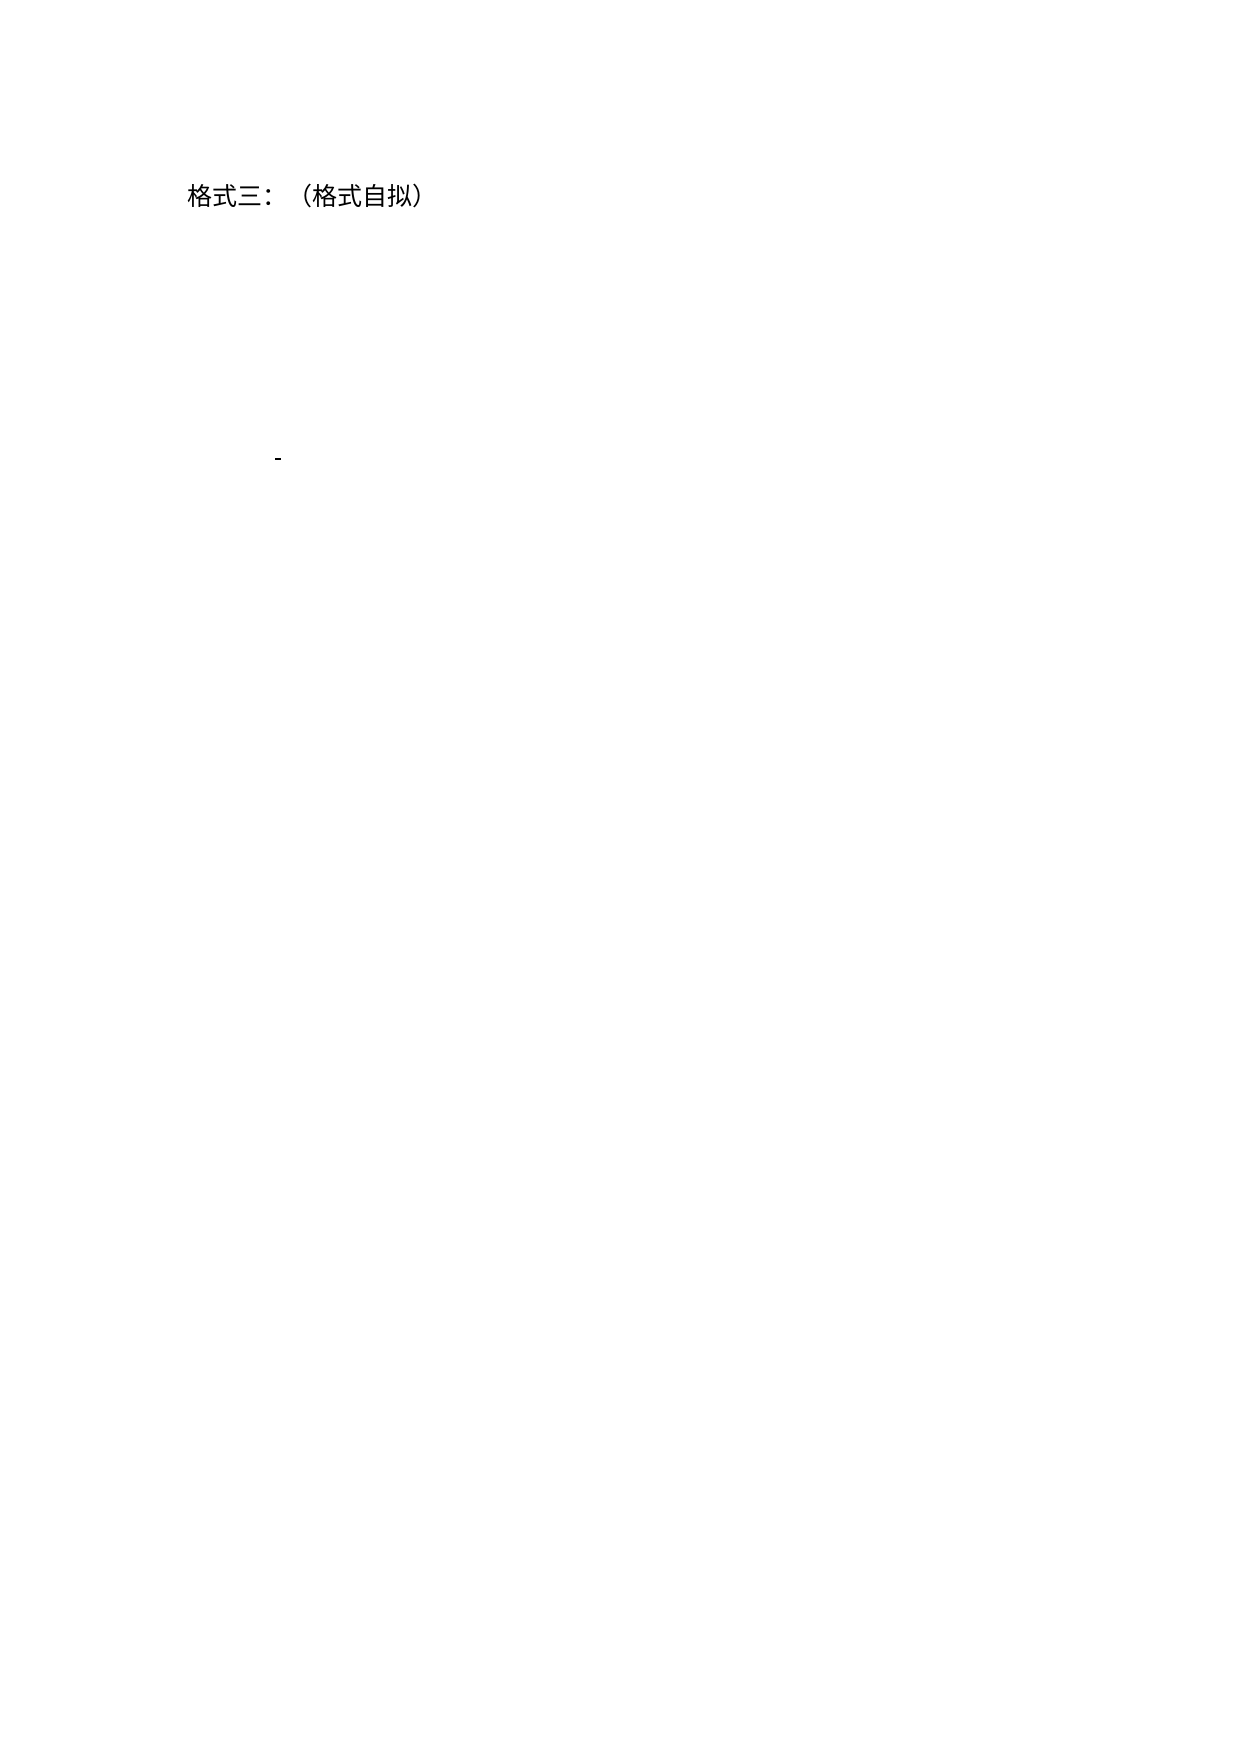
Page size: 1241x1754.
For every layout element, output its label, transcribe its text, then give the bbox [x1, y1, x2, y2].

text 格式三：（格式自拟） [187, 162, 1053, 227]
